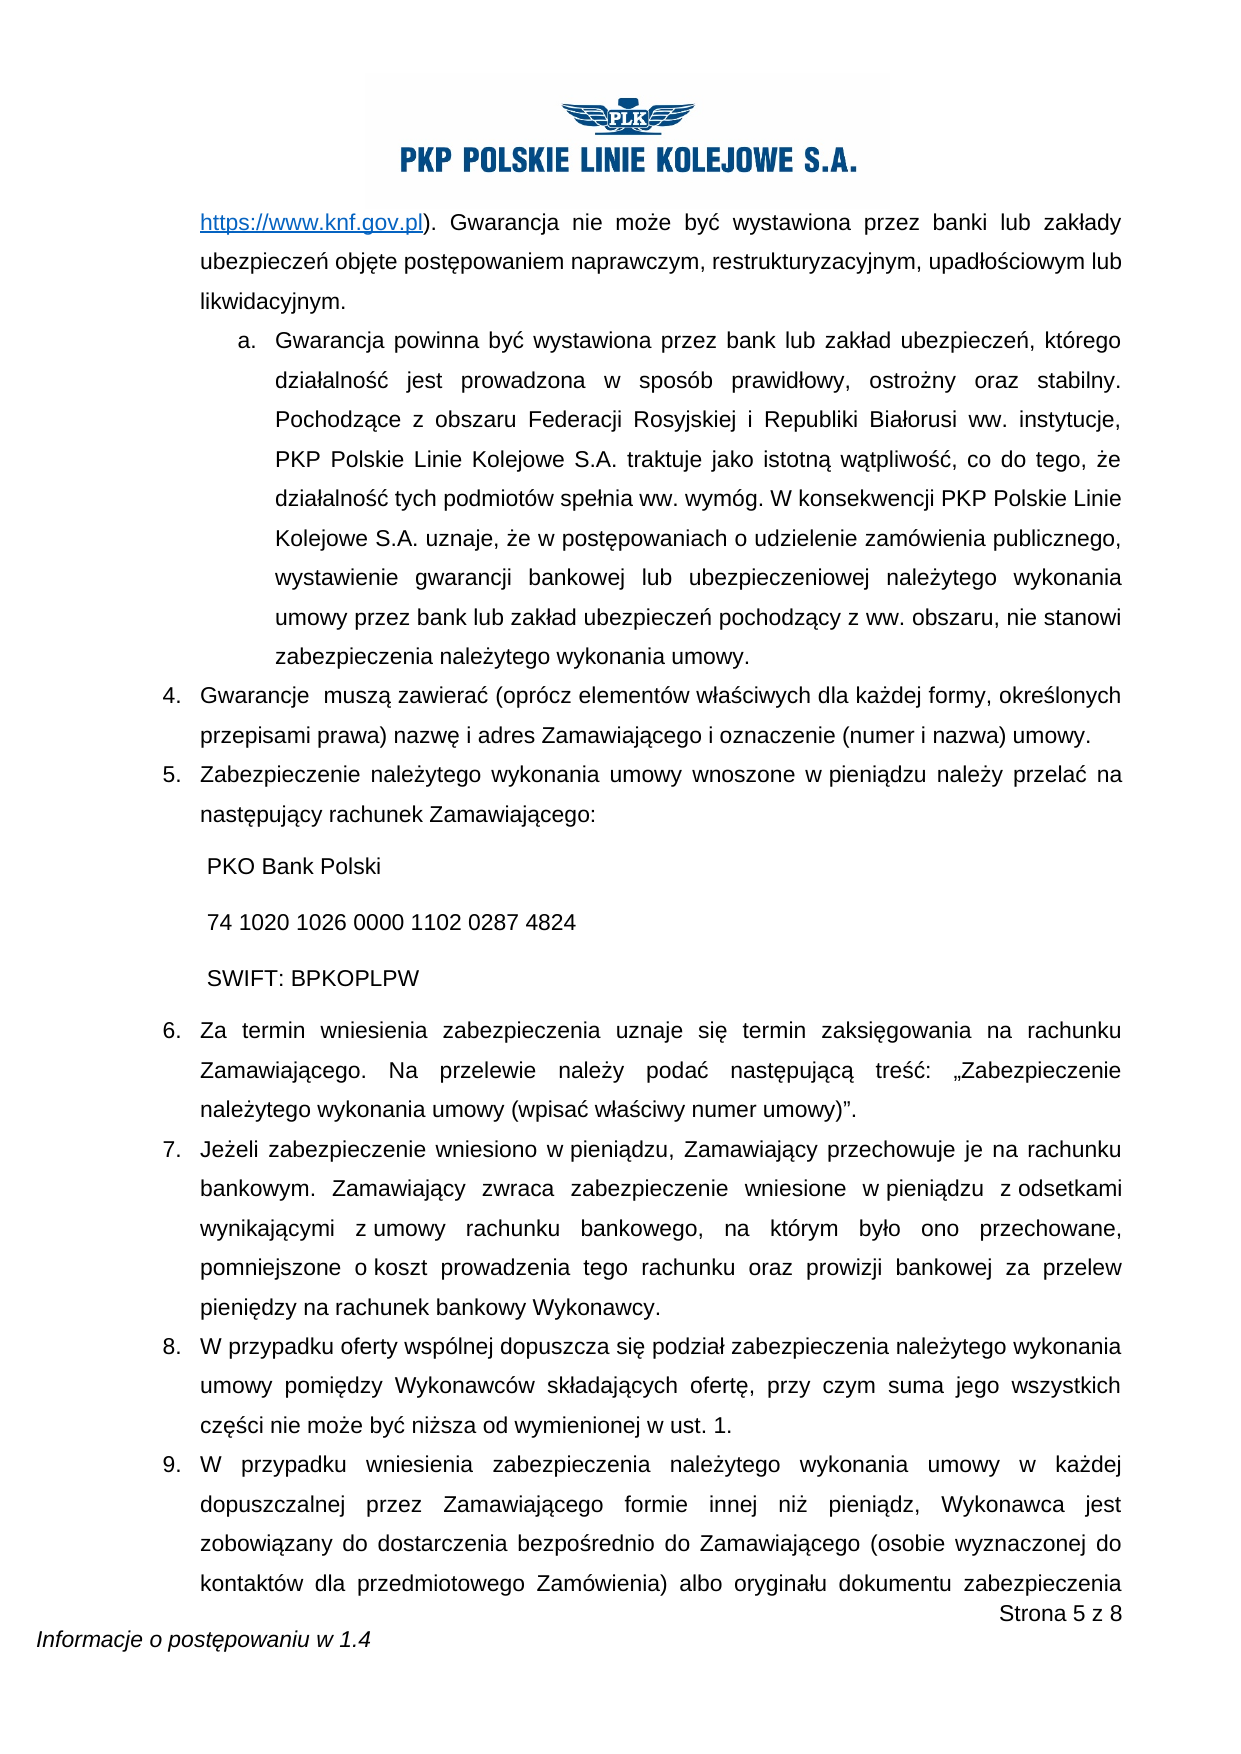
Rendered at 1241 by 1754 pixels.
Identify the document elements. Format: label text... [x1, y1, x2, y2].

list Gwarancja powinna być wystawiona przez bank lub zakład ubezpieczeń, którego działalność jest prowadzona w sposób prawidłowy, ostrożny oraz stabilny. Pochodzące z obszaru Federacji Rosyjskiej i Republiki Białorusi ww. instytucje, PKP Polskie Linie Kolejowe S.A. traktuje jako istotną wątpliwość, co do tego, że działalność tych podmiotów spełnia ww. wymóg. W konsekwencji PKP Polskie Linie Kolejowe S.A. uznaje, że w postępowaniach o udzielenie zamówienia publicznego, wystawienie gwarancji bankowej lub ubezpieczeniowej należytego wykonania umowy przez bank lub zakład ubezpieczeń pochodzący z ww. obszaru, nie stanowi zabezpieczenia należytego wykonania umowy. [237, 327, 1122, 669]
list W przypadku oferty wspólnej dopuszcza się podział zabezpieczenia należytego wykonania umowy pomiędzy Wykonawców składających ofertę, przy czym suma jego wszystkich części nie może być niższa od wymienionej w ust. 1. [162, 1333, 1122, 1438]
text 74 1020 1026 0000 1102 0287 4824 [207, 909, 1122, 935]
picture [365, 73, 891, 209]
list Jeżeli zabezpieczenie wniesiono w pieniądzu, Zamawiający przechowuje je na rachunku bankowym. Zamawiający zwraca zabezpieczenie wniesione w pieniądzu z odsetkami wynikającymi z umowy rachunku bankowego, na którym było ono przechowane, pomniejszone o koszt prowadzenia tego rachunku oraz prowizji bankowej za przelew pieniędzy na rachunek bankowy Wykonawcy. [162, 1136, 1122, 1320]
list Za termin wniesienia zabezpieczenia uznaje się termin zaksięgowania na rachunku Zamawiającego. Na przelewie należy podać następującą treść: „Zabezpieczenie należytego wykonania umowy (wpisać właściwy numer umowy)”. [162, 1017, 1122, 1122]
text PKO Bank Polski [207, 853, 1122, 879]
text SWIFT: BPKOPLPW [207, 965, 1122, 992]
list Gwarancje muszą zawierać (oprócz elementów właściwych dla każdej formy, określonych przepisami prawa) nazwę i adres Zamawiającego i oznaczenie (numer i nazwa) umowy. [162, 682, 1122, 748]
list Zabezpieczenie należytego wykonania umowy wnoszone w pieniądzu należy przelać na następujący rachunek Zamawiającego: [162, 761, 1122, 827]
